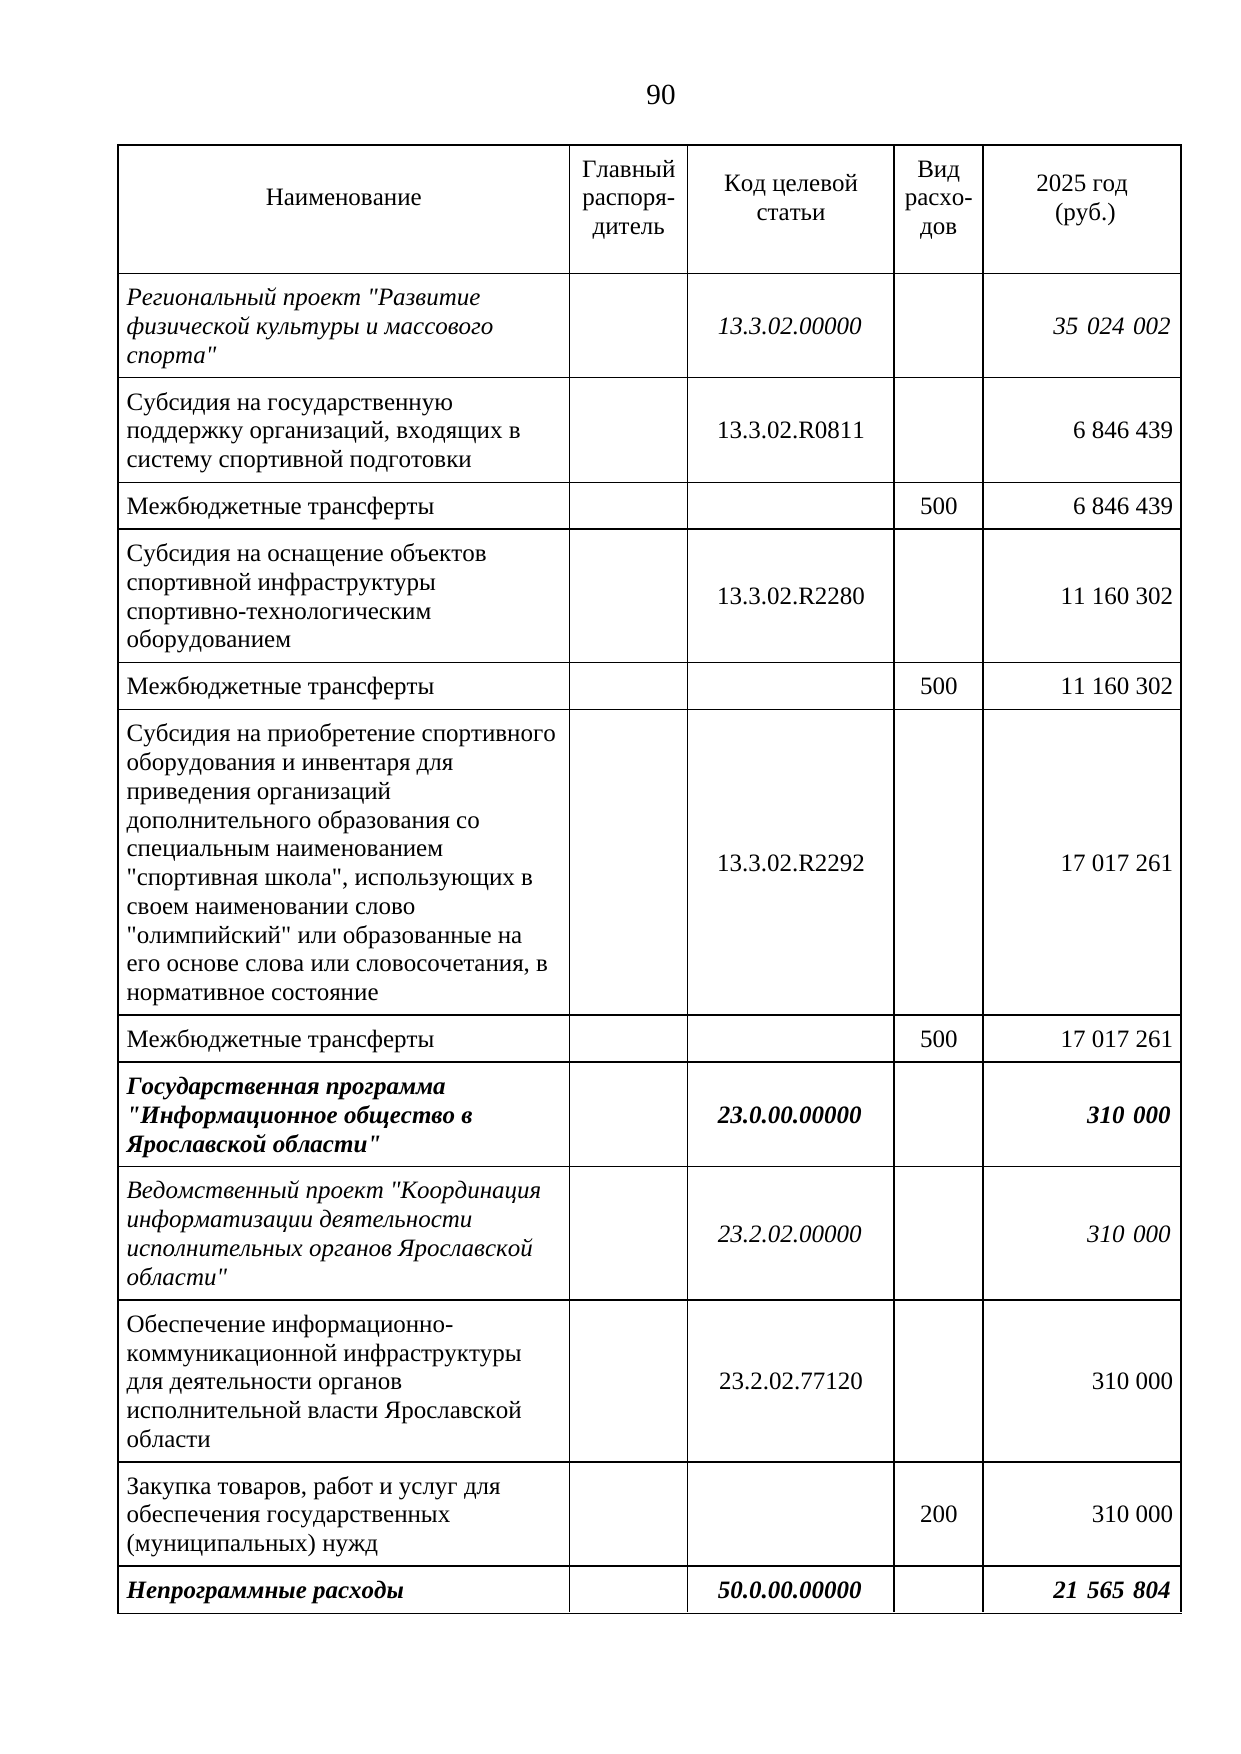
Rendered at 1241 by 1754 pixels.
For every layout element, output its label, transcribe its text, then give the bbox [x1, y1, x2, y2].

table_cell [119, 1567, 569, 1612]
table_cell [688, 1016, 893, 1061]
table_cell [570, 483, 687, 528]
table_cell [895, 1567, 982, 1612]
table_header 2025 год (руб.) [984, 146, 1180, 272]
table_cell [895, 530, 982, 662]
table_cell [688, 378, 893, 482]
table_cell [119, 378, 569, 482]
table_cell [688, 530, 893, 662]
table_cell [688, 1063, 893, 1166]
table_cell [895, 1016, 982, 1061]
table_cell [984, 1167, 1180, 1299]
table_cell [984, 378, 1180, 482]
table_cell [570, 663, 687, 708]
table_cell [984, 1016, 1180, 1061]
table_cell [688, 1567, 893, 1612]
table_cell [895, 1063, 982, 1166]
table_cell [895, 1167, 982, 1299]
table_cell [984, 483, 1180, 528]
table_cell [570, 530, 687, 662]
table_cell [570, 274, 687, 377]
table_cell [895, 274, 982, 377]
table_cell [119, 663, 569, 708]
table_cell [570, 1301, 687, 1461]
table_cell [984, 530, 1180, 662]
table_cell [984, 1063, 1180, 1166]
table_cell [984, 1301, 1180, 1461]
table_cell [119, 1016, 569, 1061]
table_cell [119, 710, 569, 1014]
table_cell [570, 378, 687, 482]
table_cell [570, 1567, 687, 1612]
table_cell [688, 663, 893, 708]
table_header Главный распоря-дитель [570, 146, 687, 272]
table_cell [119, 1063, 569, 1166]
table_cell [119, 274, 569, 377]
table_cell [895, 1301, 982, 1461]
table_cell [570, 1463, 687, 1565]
table_header Вид расхо- дов [895, 146, 982, 272]
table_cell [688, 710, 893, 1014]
table_header Наименование [119, 146, 569, 272]
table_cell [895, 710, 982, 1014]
table_header Код целевой статьи [688, 146, 893, 272]
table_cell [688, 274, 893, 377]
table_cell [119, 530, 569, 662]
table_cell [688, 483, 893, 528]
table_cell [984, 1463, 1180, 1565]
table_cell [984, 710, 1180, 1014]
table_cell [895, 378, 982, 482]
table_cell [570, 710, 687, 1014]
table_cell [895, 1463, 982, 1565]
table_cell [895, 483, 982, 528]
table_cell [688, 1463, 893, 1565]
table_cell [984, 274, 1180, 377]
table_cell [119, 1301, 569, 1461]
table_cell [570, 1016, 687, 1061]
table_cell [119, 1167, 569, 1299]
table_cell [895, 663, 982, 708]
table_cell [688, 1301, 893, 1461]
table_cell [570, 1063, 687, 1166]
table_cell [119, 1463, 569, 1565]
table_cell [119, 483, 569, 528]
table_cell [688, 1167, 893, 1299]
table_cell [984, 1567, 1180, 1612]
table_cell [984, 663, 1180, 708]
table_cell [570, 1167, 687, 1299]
